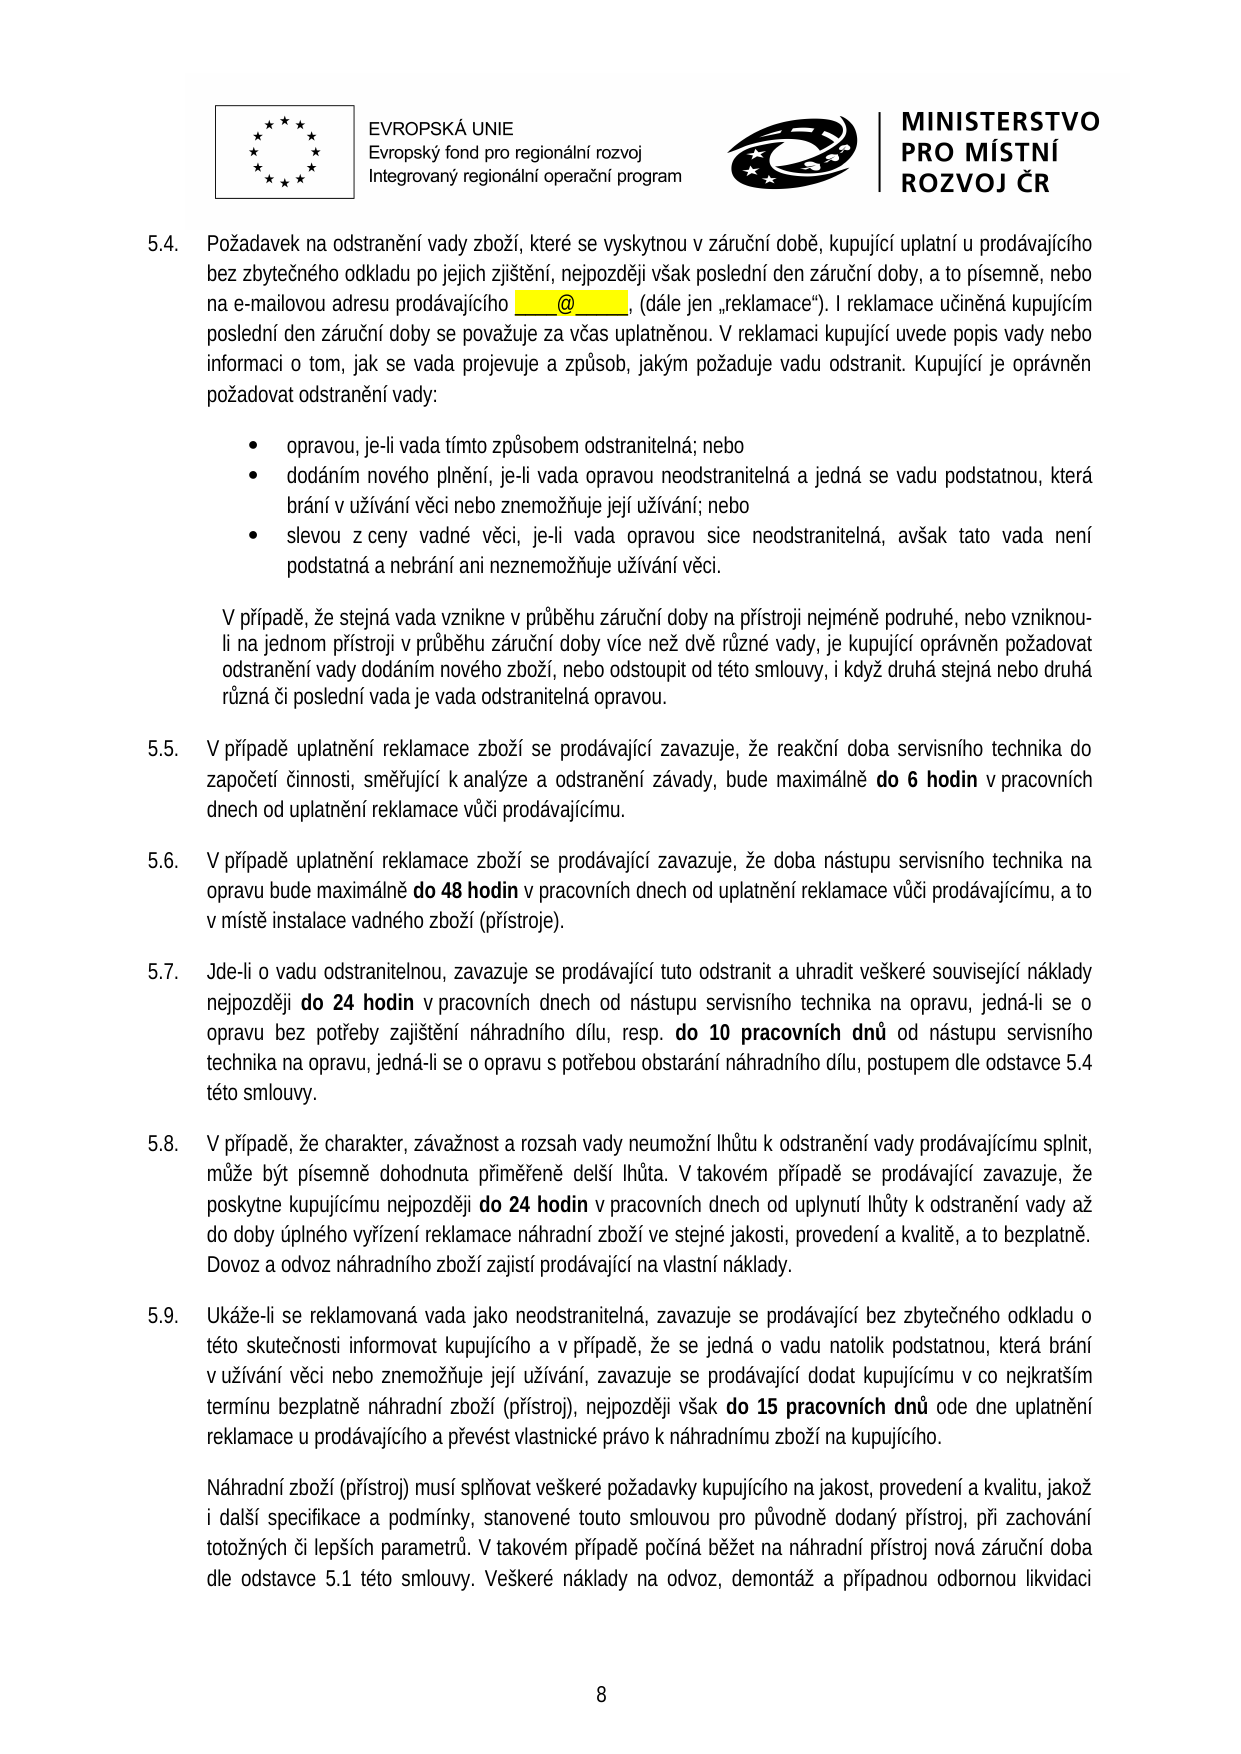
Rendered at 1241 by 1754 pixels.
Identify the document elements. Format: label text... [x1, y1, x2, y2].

list V případě, že charakter, závažnost a rozsah vady neumožní lhůtu k odstranění vady prodávajícímu splnit, může být písemně dohodnuta přiměřeně delší lhůta. V takovém případě se prodávající zavazuje, že poskytne kupujícímu nejpozději do 24 hodin v pracovních dnech od uplynutí lhůty k odstranění vady až do doby úplného vyřízení reklamace náhradní zboží ve stejné jakosti, provedení a kvalitě, a to bezplatně. Dovoz a odvoz náhradního zboží zajistí prodávající na vlastní náklady. [148, 1130, 1093, 1277]
list V případě uplatnění reklamace zboží se prodávající zavazuje, že doba nástupu servisního technika na opravu bude maximálně do 48 hodin v pracovních dnech od uplatnění reklamace vůči prodávajícímu, a to v místě instalace vadného zboží (přístroje). [148, 847, 1093, 933]
picture [184, 73, 1130, 230]
list Jde-li o vadu odstranitelnou, zavazuje se prodávající tuto odstranit a uhradit veškeré související náklady nejpozději do 24 hodin v pracovních dnech od nástupu servisního technika na opravu, jedná-li se o opravu bez potřeby zajištění náhradního dílu, resp. do 10 pracovních dnů od nástupu servisního technika na opravu, jedná-li se o opravu s potřebou obstarání náhradního dílu, postupem dle odstavce 5.4 této smlouvy. [148, 958, 1093, 1105]
list Ukáže-li se reklamovaná vada jako neodstranitelná, zavazuje se prodávající bez zbytečného odkladu o této skutečnosti informovat kupujícího a v případě, že se jedná o vadu natolik podstatnou, která brání v užívání věci nebo znemožňuje její užívání, zavazuje se prodávající dodat kupujícímu v co nejkratším termínu bezplatně náhradní zboží (přístroj), nejpozději však do 15 pracovních dnů ode dne uplatnění reklamace u prodávajícího a převést vlastnické právo k náhradnímu zboží na kupujícího. [148, 1302, 1093, 1449]
list dodáním nového plnění, je-li vada opravou neodstranitelná a jedná se vadu podstatnou, která brání v užívání věci nebo znemožňuje její užívání; nebo [249, 462, 1093, 518]
list Požadavek na odstranění vady zboží, které se vyskytnou v záruční době, kupující uplatní u prodávajícího bez zbytečného odkladu po jejich zjištění, nejpozději však poslední den záruční doby, a to písemně, nebo na e-mailovou adresu prodávajícího ____@_____, (dále jen „reklamace“). I reklamace učiněná kupujícím poslední den záruční doby se považuje za včas uplatněnou. V reklamaci kupující uvede popis vady nebo informaci o tom, jak se vada projevuje a způsob, jakým požaduje vadu odstranit. Kupující je oprávněn požadovat odstranění vady: [148, 229, 1093, 407]
list opravou, je-li vada tímto způsobem odstranitelná; nebo [249, 432, 1093, 458]
list V případě uplatnění reklamace zboží se prodávající zavazuje, že reakční doba servisního technika do započetí činnosti, směřující k analýze a odstranění závady, bude maximálně do 6 hodin v pracovních dnech od uplatnění reklamace vůči prodávajícímu. [148, 735, 1093, 822]
list slevou z ceny vadné věci, je-li vada opravou sice neodstranitelná, avšak tato vada není podstatná a nebrání ani neznemožňuje užívání věci. [249, 522, 1093, 579]
text V případě, že stejná vada vznikne v průběhu záruční doby na přístroji nejméně podruhé, nebo vzniknou-li na jednom přístroji v průběhu záruční doby více než dvě různé vady, je kupující oprávněn požadovat odstranění vady dodáním nového zboží, nebo odstoupit od této smlouvy, i když druhá stejná nebo druhá různá či poslední vada je vada odstranitelná opravou. [185, 603, 1093, 709]
